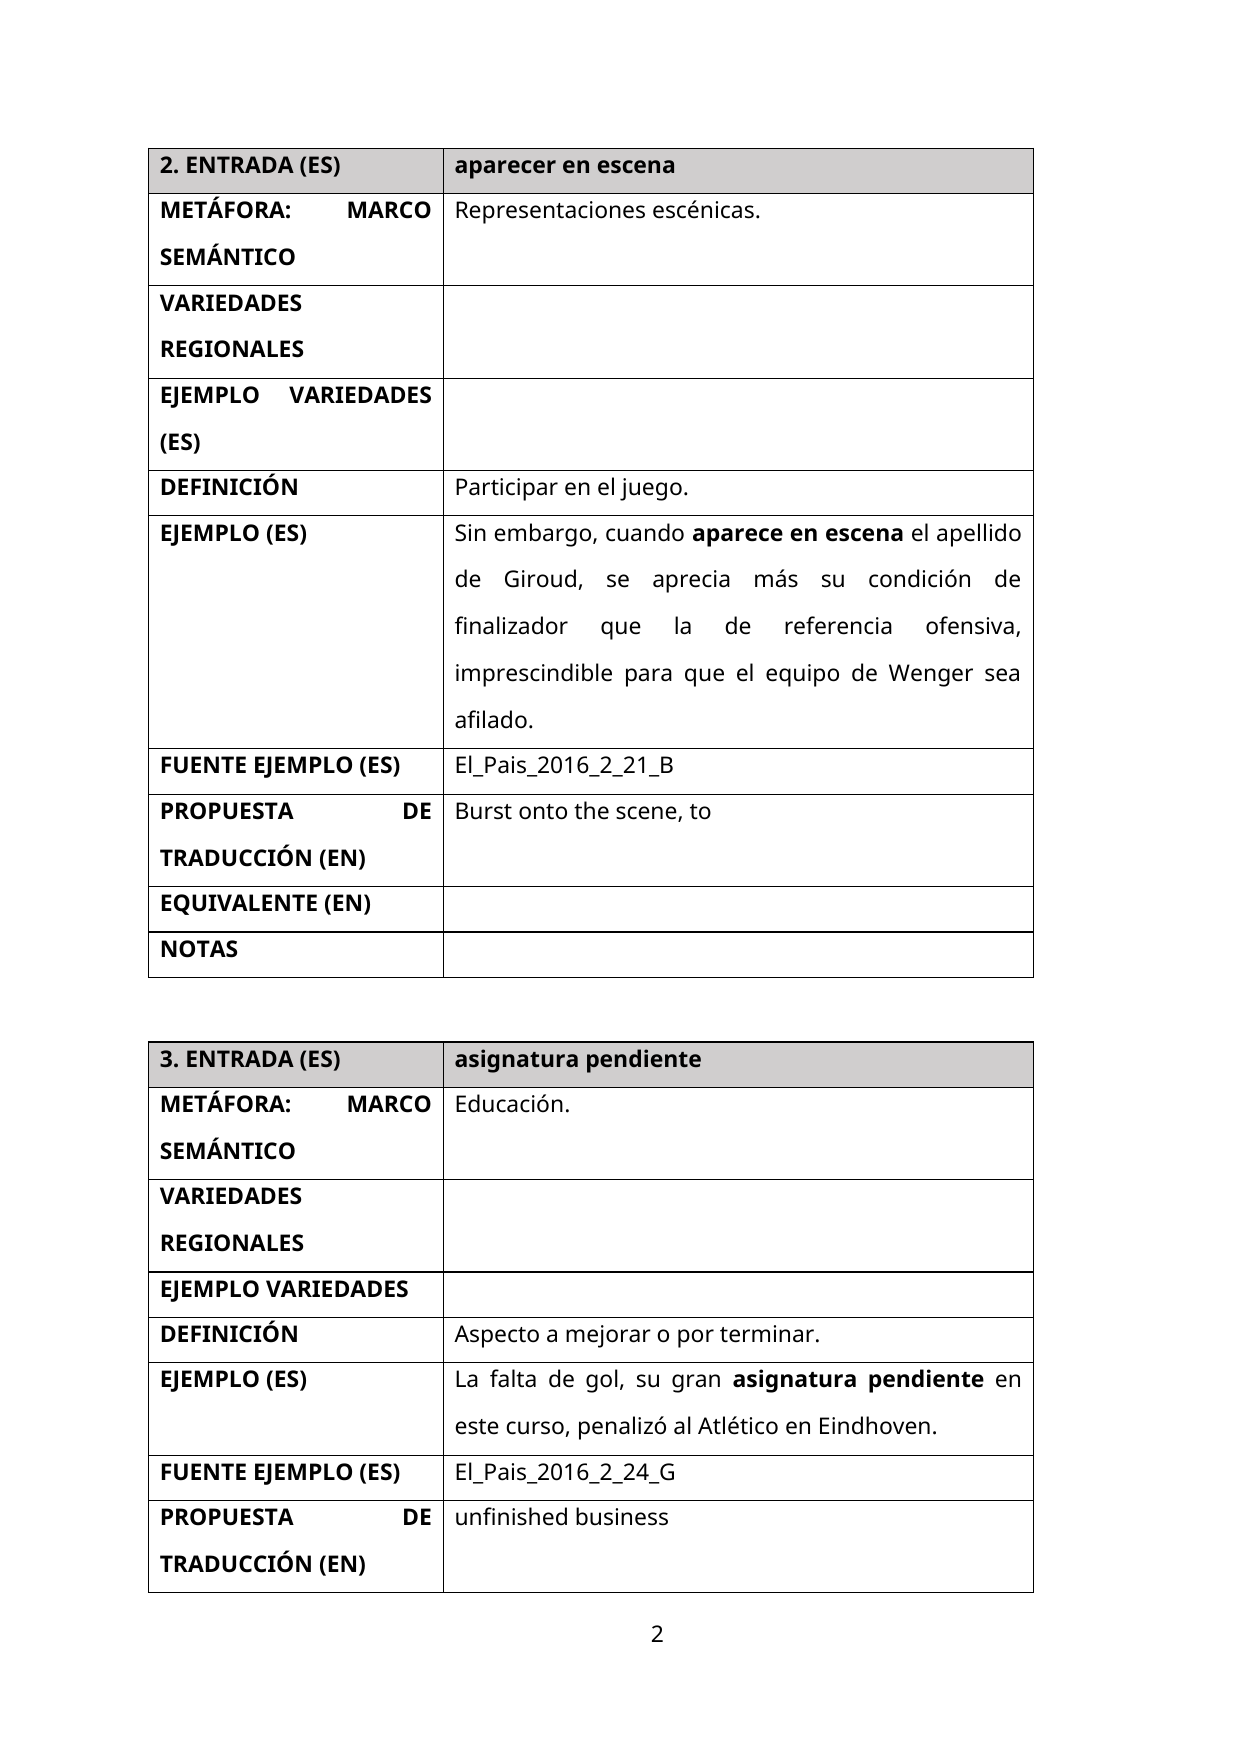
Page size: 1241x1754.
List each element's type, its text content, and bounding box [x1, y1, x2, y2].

table_header asignatura pendiente [444, 1043, 1033, 1087]
table_cell EJEMPLO (ES) [149, 516, 443, 748]
table_cell [444, 933, 1033, 977]
table_cell DEFINICIÓN [149, 471, 443, 515]
table_cell La falta de gol, su gran asignatura pendiente en este curso, penalizó al Atlético en Eindhoven. [444, 1363, 1033, 1454]
table_cell METÁFORA: MARCO SEMÁNTICO [149, 1088, 443, 1179]
table_cell DEFINICIÓN [149, 1318, 443, 1362]
table_cell PROPUESTA DE TRADUCCIÓN (EN) [149, 795, 443, 886]
table_cell FUENTE EJEMPLO (ES) [149, 1456, 443, 1500]
table_cell [444, 286, 1033, 378]
table_cell VARIEDADES REGIONALES [149, 286, 443, 378]
table_cell EJEMPLO (ES) [149, 1363, 443, 1454]
table_cell unfinished business [444, 1501, 1033, 1592]
table_cell EJEMPLO VARIEDADES [149, 1273, 443, 1317]
table_cell EQUIVALENTE (EN) [149, 887, 443, 931]
table_cell El_Pais_2016_2_21_B [444, 749, 1033, 794]
table_cell [444, 1273, 1033, 1317]
table_cell El_Pais_2016_2_24_G [444, 1456, 1033, 1500]
table_header 3. ENTRADA (ES) [149, 1043, 443, 1087]
table_cell [444, 887, 1033, 931]
table_cell VARIEDADES REGIONALES [149, 1180, 443, 1271]
table_cell Burst onto the scene, to [444, 795, 1033, 886]
table_cell NOTAS [149, 933, 443, 977]
table_cell METÁFORA: MARCO SEMÁNTICO [149, 194, 443, 285]
table_cell [444, 379, 1033, 470]
table_header 2. ENTRADA (ES) [149, 149, 443, 193]
table_header aparecer en escena [444, 149, 1033, 193]
table_cell EJEMPLO VARIEDADES (ES) [149, 379, 443, 470]
table_cell Educación. [444, 1088, 1033, 1179]
table_cell Representaciones escénicas. [444, 194, 1033, 285]
table_cell Aspecto a mejorar o por terminar. [444, 1318, 1033, 1362]
table_cell [444, 1180, 1033, 1271]
table_cell Participar en el juego. [444, 471, 1033, 515]
table_cell PROPUESTA DE TRADUCCIÓN (EN) [149, 1501, 443, 1592]
table_cell Sin embargo, cuando aparece en escena el apellido de Giroud, se aprecia más su condición de finalizador que la de referencia ofensiva, imprescindible para que el equipo de Wenger sea afilado. [444, 516, 1033, 748]
table_cell FUENTE EJEMPLO (ES) [149, 749, 443, 794]
